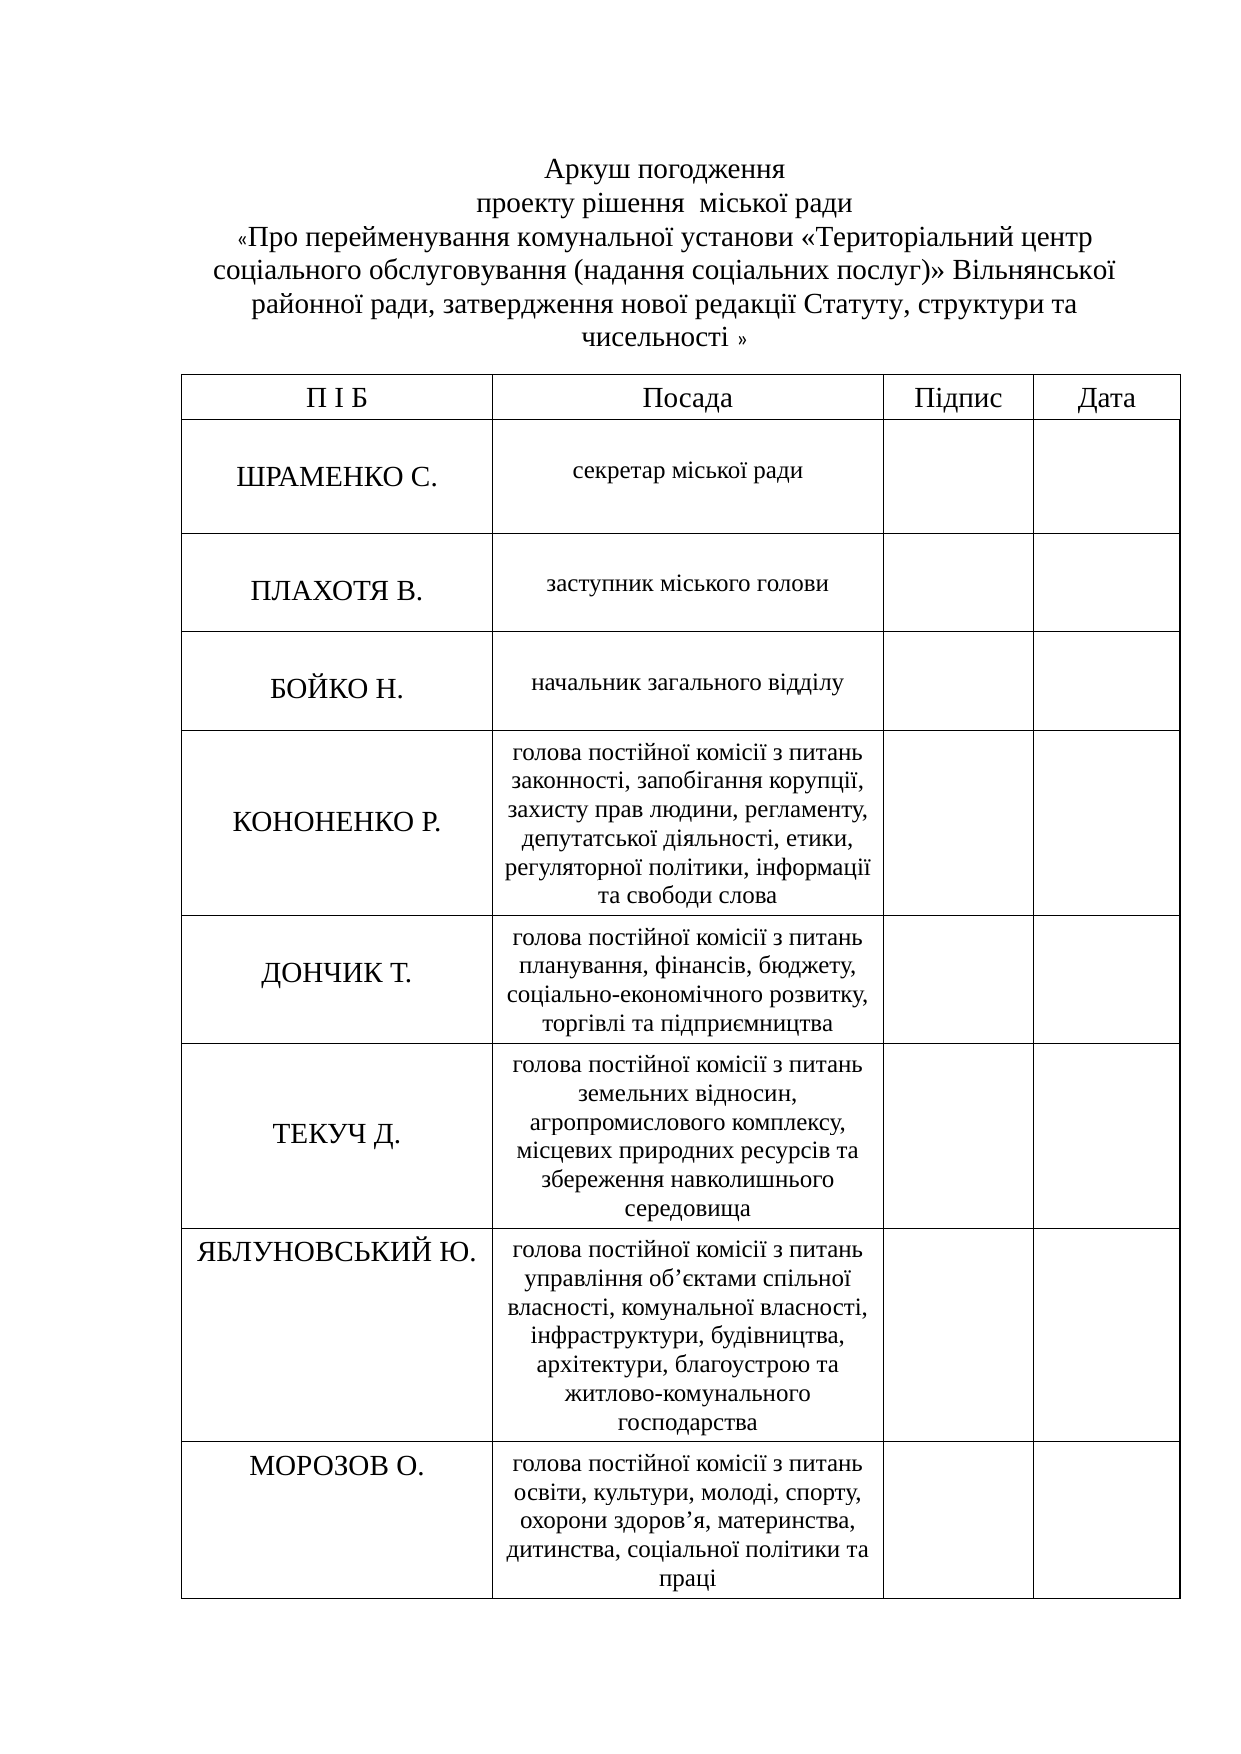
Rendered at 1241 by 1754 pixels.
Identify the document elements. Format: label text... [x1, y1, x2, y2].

table_cell заступник міського голови [493, 534, 883, 631]
table_cell голова постійної комісії з питань освіти, культури, молоді, спорту, охорони здоров’я, материнства, дитинства, соціальної політики та праці [493, 1442, 883, 1597]
table_header Підпис [884, 375, 1033, 419]
table_cell [884, 731, 1033, 915]
table_header Посада [493, 375, 883, 419]
table_cell [1034, 1229, 1179, 1441]
table_cell ДОНЧИК Т. [182, 916, 492, 1042]
table_cell [884, 420, 1033, 532]
table_cell ТЕКУЧ Д. [182, 1044, 492, 1227]
table_cell [884, 1229, 1033, 1441]
table_cell [1034, 916, 1179, 1042]
table_cell голова постійної комісії з питань земельних відносин, агропромислового комплексу, місцевих природних ресурсів та збереження навколишнього середовища [493, 1044, 883, 1227]
table_cell МОРОЗОВ О. [182, 1442, 492, 1597]
table_cell ЯБЛУНОВСЬКИЙ Ю. [182, 1229, 492, 1441]
table_cell ПЛАХОТЯ В. [182, 534, 492, 631]
table_cell ШРАМЕНКО С. [182, 420, 492, 532]
table_cell БОЙКО Н. [182, 632, 492, 730]
table_cell [884, 632, 1033, 730]
table_cell [1034, 534, 1179, 631]
table_cell начальник загального відділу [493, 632, 883, 730]
table_cell [884, 916, 1033, 1042]
table_cell голова постійної комісії з питань законності, запобігання корупції, захисту прав людини, регламенту, депутатської діяльності, етики, регуляторної політики, інформації та свободи слова [493, 731, 883, 915]
table_cell голова постійної комісії з питань планування, фінансів, бюджету, соціально-економічного розвитку, торгівлі та підприємництва [493, 916, 883, 1042]
text Аркуш погодження [177, 152, 1152, 185]
table_cell [1034, 420, 1179, 532]
table_header Дата [1034, 375, 1180, 419]
text проекту рішення міської ради [177, 185, 1152, 219]
table_cell [1034, 1044, 1179, 1227]
table_cell голова постійної комісії з питань управління об’єктами спільної власності, комунальної власності, інфраструктури, будівництва, архітектури, благоустрою та житлово-комунального господарства [493, 1229, 883, 1441]
table_cell [1034, 731, 1179, 915]
table_cell КОНОНЕНКО Р. [182, 731, 492, 915]
text «Про перейменування комунальної установи «Територіальний центр соціального обслуговування (надання соціальних послуг)» Вільнянської районної ради, затвердження нової редакції Статуту, структури та чисельності » [177, 219, 1152, 353]
table_header П І Б [182, 375, 492, 419]
table_cell [1034, 632, 1179, 730]
table_cell [1034, 1442, 1179, 1597]
table_cell [884, 1442, 1033, 1597]
table_cell [884, 1044, 1033, 1227]
table_cell секретар міської ради [493, 420, 883, 532]
table_cell [884, 534, 1033, 631]
